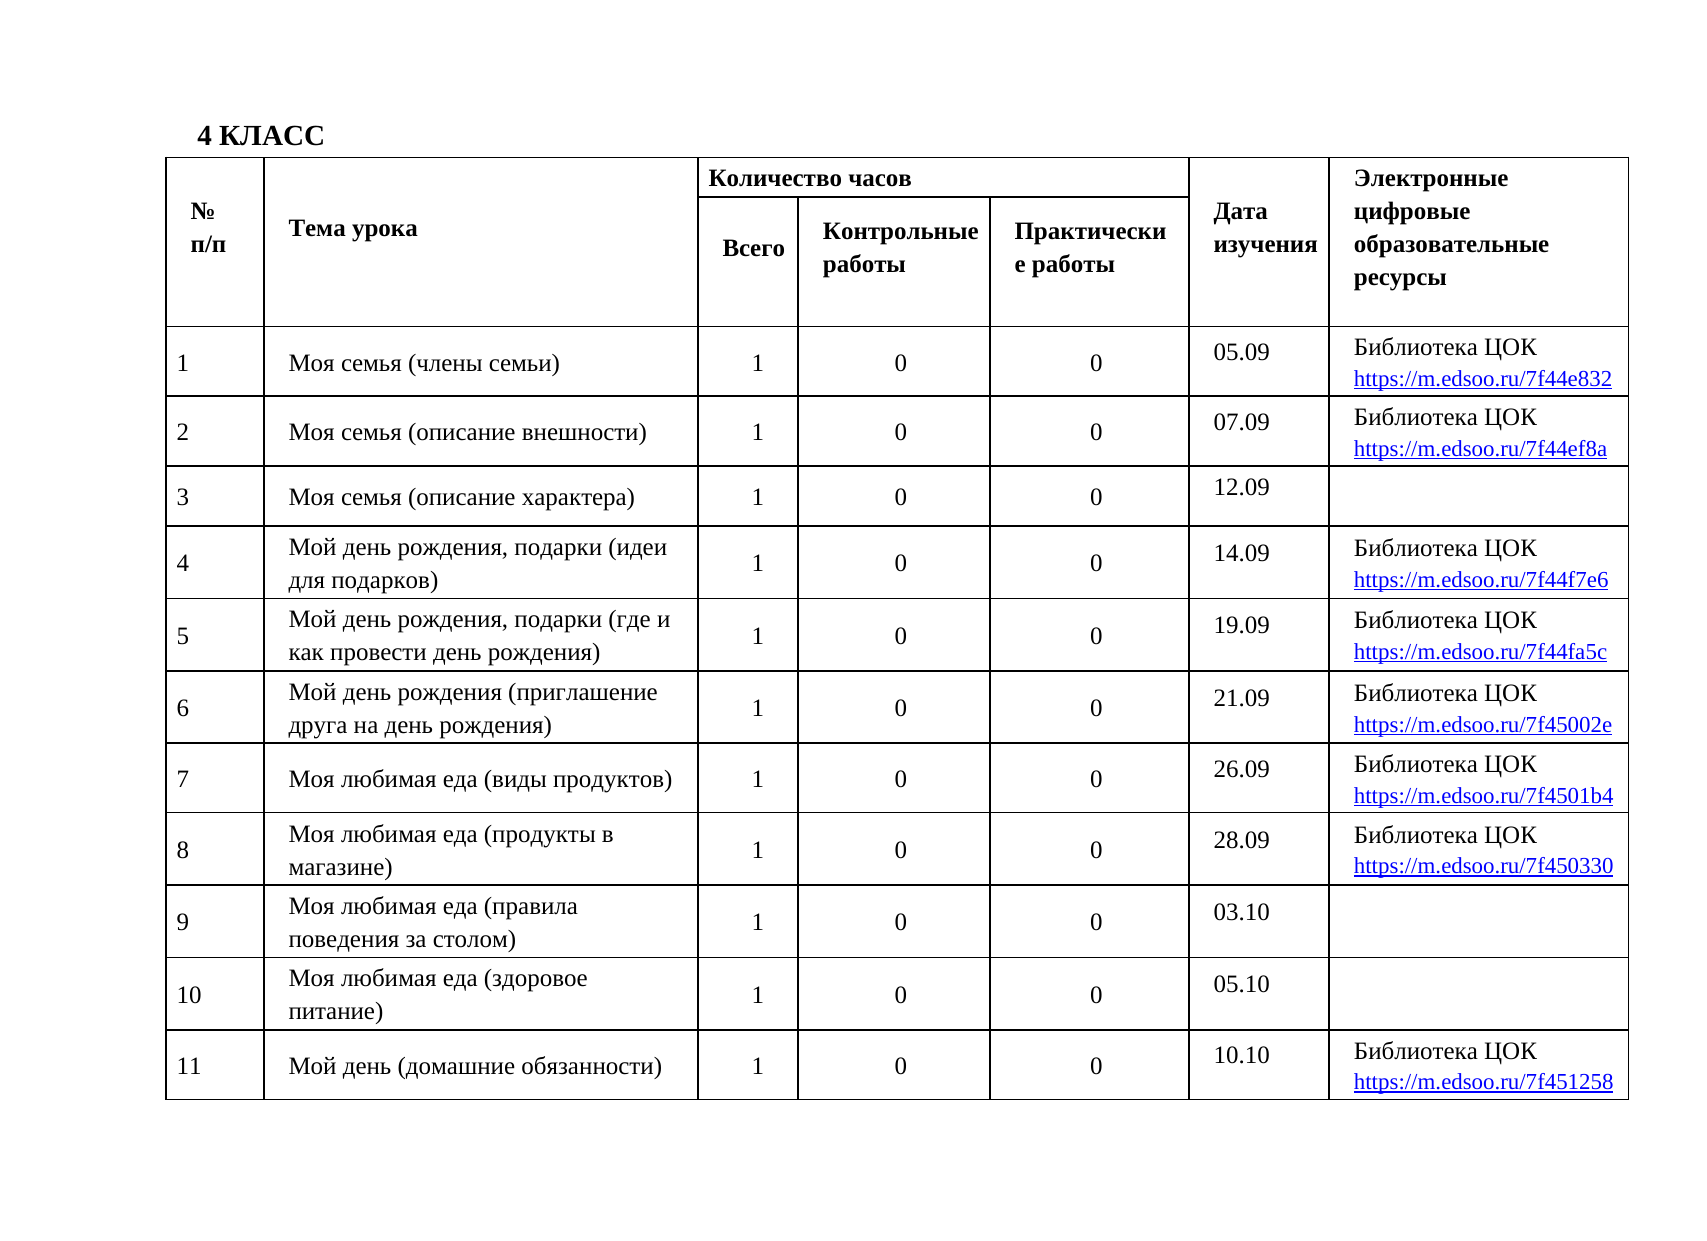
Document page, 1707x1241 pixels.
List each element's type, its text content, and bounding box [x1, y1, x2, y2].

table_cell Мой день рождения, подарки (идеи для подарков) [265, 527, 697, 597]
table_cell 0 [799, 886, 989, 957]
table_cell 3 [167, 467, 263, 525]
table_cell 0 [799, 527, 989, 597]
table_cell 0 [799, 958, 989, 1029]
table_cell 19.09 [1190, 599, 1328, 670]
table_cell 0 [991, 1031, 1188, 1099]
table_cell [1330, 467, 1628, 525]
table_cell 6 [167, 672, 263, 742]
table_cell 0 [991, 397, 1188, 465]
table_cell 1 [699, 672, 797, 742]
table_cell Библиотека ЦОК https://m.edsoo.ru/7f4501b4 [1330, 744, 1628, 812]
table_cell Мой день (домашние обязанности) [265, 1031, 697, 1099]
table_cell 1 [699, 527, 797, 597]
table_cell 05.09 [1190, 327, 1328, 395]
table_cell Библиотека ЦОК https://m.edsoo.ru/7f450330 [1330, 813, 1628, 884]
table_cell 0 [799, 397, 989, 465]
table_cell 1 [699, 467, 797, 525]
table_cell 21.09 [1190, 672, 1328, 742]
table_cell 5 [167, 599, 263, 670]
table_cell Библиотека ЦОК https://m.edsoo.ru/7f451258 [1330, 1031, 1628, 1099]
table_cell 05.10 [1190, 958, 1328, 1029]
table_header Дата изучения [1190, 158, 1328, 326]
table_cell Моя любимая еда (здоровое питание) [265, 958, 697, 1029]
table_cell Всего [699, 198, 797, 326]
table_cell 03.10 [1190, 886, 1328, 957]
table_cell Мой день рождения (приглашение друга на день рождения) [265, 672, 697, 742]
table_cell Библиотека ЦОК https://m.edsoo.ru/7f45002e [1330, 672, 1628, 742]
table_cell 0 [991, 744, 1188, 812]
table_cell [1330, 886, 1628, 957]
table_cell 0 [799, 467, 989, 525]
table_cell 0 [799, 672, 989, 742]
table_header Тема урока [265, 158, 697, 326]
table_cell Библиотека ЦОК https://m.edsoo.ru/7f44ef8a [1330, 397, 1628, 465]
table_cell Моя любимая еда (продукты в магазине) [265, 813, 697, 884]
table_cell 12.09 [1190, 467, 1328, 525]
table_cell 7 [167, 744, 263, 812]
table_cell 10.10 [1190, 1031, 1328, 1099]
table_cell 0 [991, 467, 1188, 525]
table_cell Моя семья (члены семьи) [265, 327, 697, 395]
table_cell 4 [167, 527, 263, 597]
table_cell Практические работы [991, 198, 1188, 326]
table_cell 28.09 [1190, 813, 1328, 884]
table_cell 0 [799, 327, 989, 395]
table_cell 1 [699, 813, 797, 884]
table_cell 1 [699, 886, 797, 957]
table_cell 9 [167, 886, 263, 957]
table_header Электронные цифровые образовательные ресурсы [1330, 158, 1628, 326]
text 4 КЛАСС [190, 118, 1618, 152]
table_cell 14.09 [1190, 527, 1328, 597]
table_cell Библиотека ЦОК https://m.edsoo.ru/7f44f7e6 [1330, 527, 1628, 597]
table_cell 0 [991, 327, 1188, 395]
table_cell 0 [799, 599, 989, 670]
table_cell 1 [699, 327, 797, 395]
table_cell 0 [799, 813, 989, 884]
table_cell 1 [699, 599, 797, 670]
table_cell 0 [991, 599, 1188, 670]
table_cell 2 [167, 397, 263, 465]
table_cell 0 [799, 744, 989, 812]
table_cell 1 [699, 397, 797, 465]
table_cell 10 [167, 958, 263, 1029]
table_cell 0 [991, 958, 1188, 1029]
table_cell 1 [167, 327, 263, 395]
table_cell 8 [167, 813, 263, 884]
table_cell Моя семья (описание внешности) [265, 397, 697, 465]
table_cell 0 [991, 886, 1188, 957]
table_cell 0 [991, 672, 1188, 742]
table_cell 07.09 [1190, 397, 1328, 465]
table_cell 0 [991, 527, 1188, 597]
table_cell 11 [167, 1031, 263, 1099]
table_cell Контрольные работы [799, 198, 989, 326]
table_cell Моя семья (описание характера) [265, 467, 697, 525]
table_cell 0 [991, 813, 1188, 884]
table_cell 26.09 [1190, 744, 1328, 812]
table_cell Библиотека ЦОК https://m.edsoo.ru/7f44e832 [1330, 327, 1628, 395]
table_cell Мой день рождения, подарки (где и как провести день рождения) [265, 599, 697, 670]
table_cell 1 [699, 958, 797, 1029]
table_cell Библиотека ЦОК https://m.edsoo.ru/7f44fa5c [1330, 599, 1628, 670]
table_cell [1330, 958, 1628, 1029]
table_header Количество часов [699, 158, 1188, 196]
table_header № п/п [167, 158, 263, 326]
table_cell Моя любимая еда (виды продуктов) [265, 744, 697, 812]
table_cell 1 [699, 744, 797, 812]
table_cell 0 [799, 1031, 989, 1099]
table_cell 1 [699, 1031, 797, 1099]
table_cell Моя любимая еда (правила поведения за столом) [265, 886, 697, 957]
